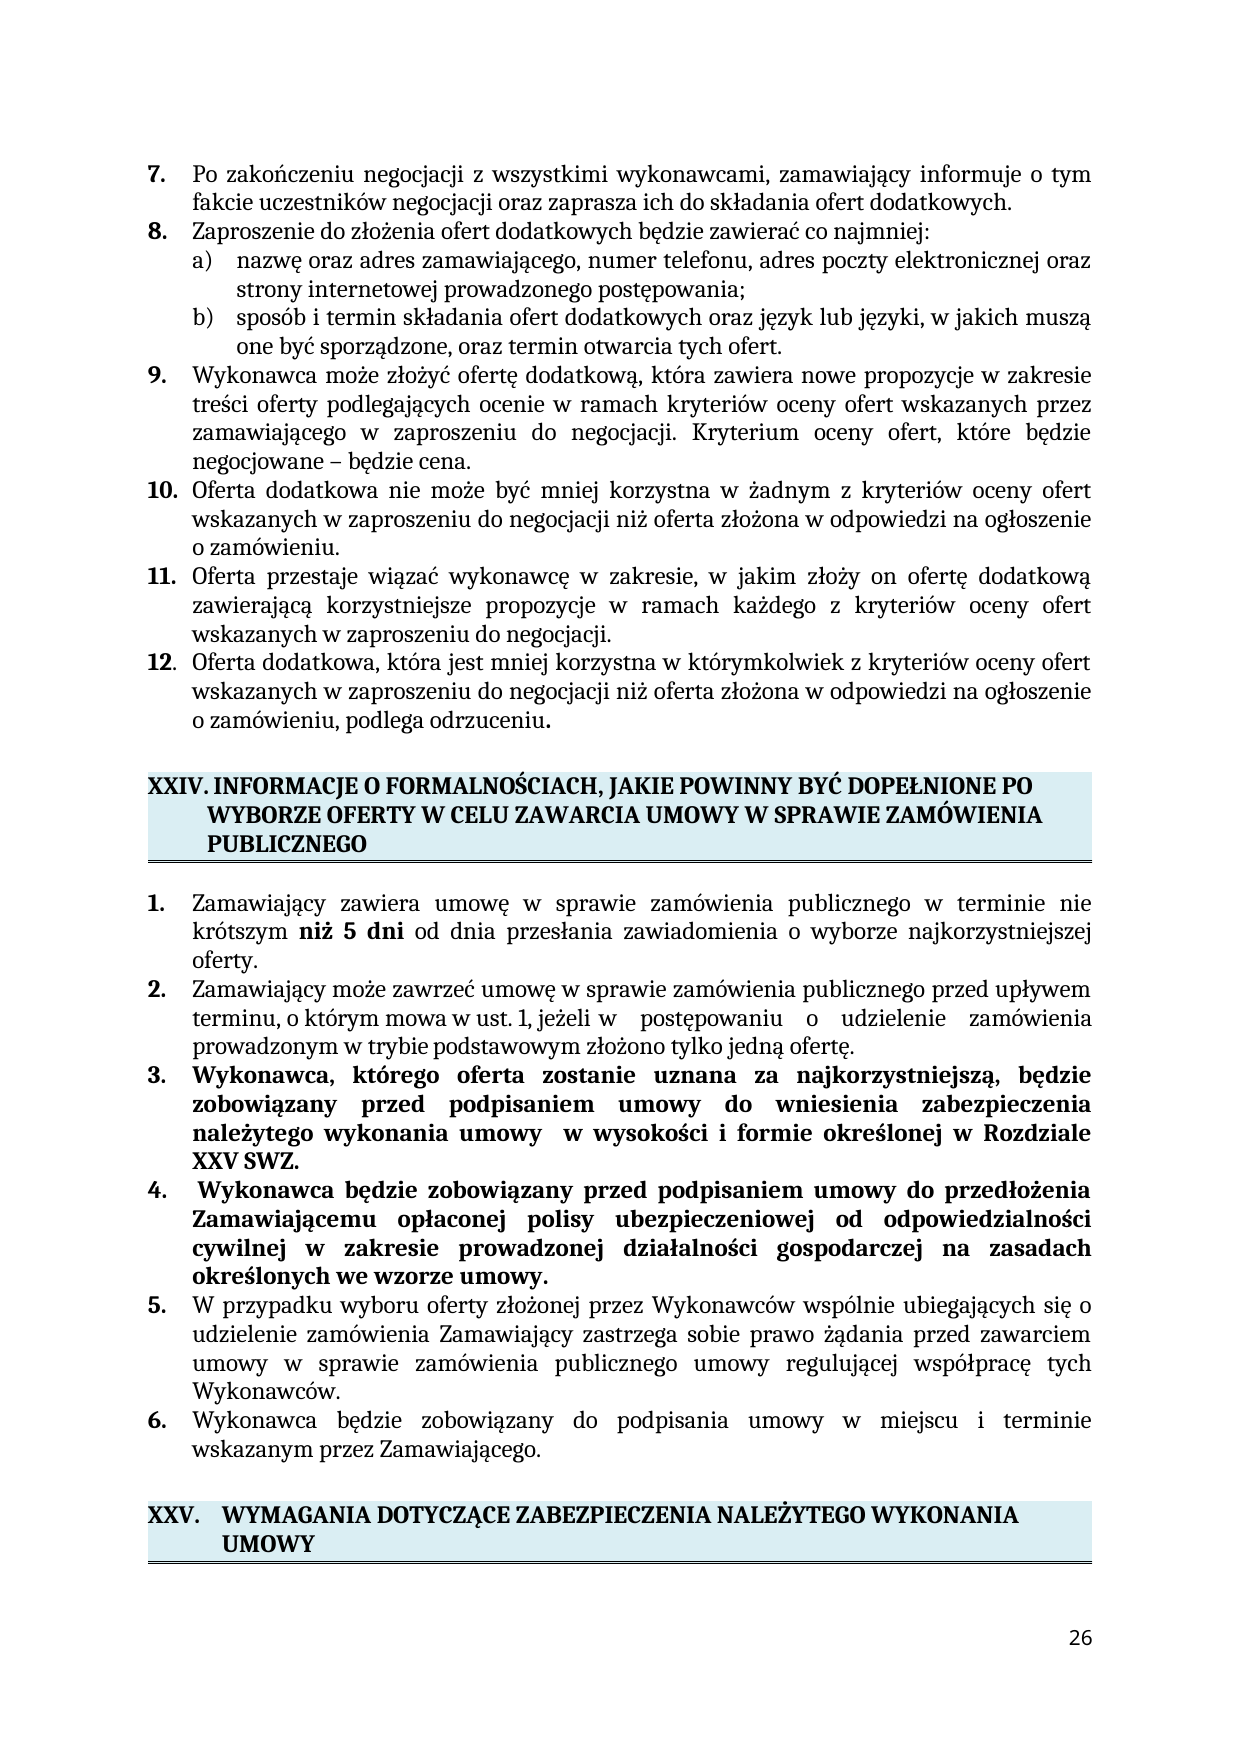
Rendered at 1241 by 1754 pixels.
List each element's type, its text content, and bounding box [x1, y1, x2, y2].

text 3. Wykonawca, którego oferta zostanie uznana za najkorzystniejszą, będzie zobowiązany przed podpisaniem umowy do wniesienia zabezpieczenia należytego wykonania umowy w wysokości i formie określonej w Rozdziale XXV SWZ. [148, 1061, 1092, 1176]
text 12. Oferta dodatkowa, która jest mniej korzystna w którymkolwiek z kryteriów oceny ofert wskazanych w zaproszeniu do negocjacji niż oferta złożona w odpowiedzi na ogłoszenie o zamówieniu, podlega odrzuceniu. [148, 648, 1092, 734]
text XXIV. INFORMACJE O FORMALNOŚCIACH, JAKIE POWINNY BYĆ DOPEŁNIONE PO WYBORZE OFERTY W CELU ZAWARCIA UMOWY W SPRAWIE ZAMÓWIENIA PUBLICZNEGO [148, 772, 1092, 860]
text 4. Wykonawca będzie zobowiązany przed podpisaniem umowy do przedłożenia Zamawiającemu opłaconej polisy ubezpieczeniowej od odpowiedzialności cywilnej w zakresie prowadzonej działalności gospodarczej na zasadach określonych we wzorze umowy. [148, 1176, 1092, 1291]
text a) nazwę oraz adres zamawiającego, numer telefonu, adres poczty elektronicznej oraz strony internetowej prowadzonego postępowania; [192, 246, 1092, 303]
text 2. Zamawiający może zawrzeć umowę w sprawie zamówienia publicznego przed upływem terminu, o którym mowa w ust. 1, jeżeli w postępowaniu o udzielenie zamówienia prowadzonym w trybie podstawowym złożono tylko jedną ofertę. [148, 975, 1092, 1061]
text 5. W przypadku wyboru oferty złożonej przez Wykonawców wspólnie ubiegających się o udzielenie zamówienia Zamawiający zastrzega sobie prawo żądania przed zawarciem umowy w sprawie zamówienia publicznego umowy regulującej współpracę tych Wykonawców. [148, 1291, 1092, 1406]
text 1. Zamawiający zawiera umowę w sprawie zamówienia publicznego w terminie nie krótszym niż 5 dni od dnia przesłania zawiadomienia o wyborze najkorzystniejszej oferty. [148, 888, 1092, 975]
text XXV. WYMAGANIA DOTYCZĄCE ZABEZPIECZENIA NALEŻYTEGO WYKONANIA UMOWY [148, 1501, 1092, 1561]
text 9. Wykonawca może złożyć ofertę dodatkową, która zawiera nowe propozycje w zakresie treści oferty podlegających ocenie w ramach kryteriów oceny ofert wskazanych przez zamawiającego w zaproszeniu do negocjacji. Kryterium oceny ofert, które będzie negocjowane – będzie cena. [148, 361, 1092, 476]
text 6. Wykonawca będzie zobowiązany do podpisania umowy w miejscu i terminie wskazanym przez Zamawiającego. [148, 1406, 1092, 1463]
text 7. Po zakończeniu negocjacji z wszystkimi wykonawcami, zamawiający informuje o tym fakcie uczestników negocjacji oraz zaprasza ich do składania ofert dodatkowych. [148, 159, 1092, 217]
text 10. Oferta dodatkowa nie może być mniej korzystna w żadnym z kryteriów oceny ofert wskazanych w zaproszeniu do negocjacji niż oferta złożona w odpowiedzi na ogłoszenie o zamówieniu. [148, 476, 1092, 562]
text 8. Zaproszenie do złożenia ofert dodatkowych będzie zawierać co najmniej: [148, 217, 1092, 246]
text 11. Oferta przestaje wiązać wykonawcę w zakresie, w jakim złoży on ofertę dodatkową zawierającą korzystniejsze propozycje w ramach każdego z kryteriów oceny ofert wskazanych w zaproszeniu do negocjacji. [148, 562, 1092, 648]
text b) sposób i termin składania ofert dodatkowych oraz język lub języki, w jakich muszą one być sporządzone, oraz termin otwarcia tych ofert. [192, 303, 1092, 361]
